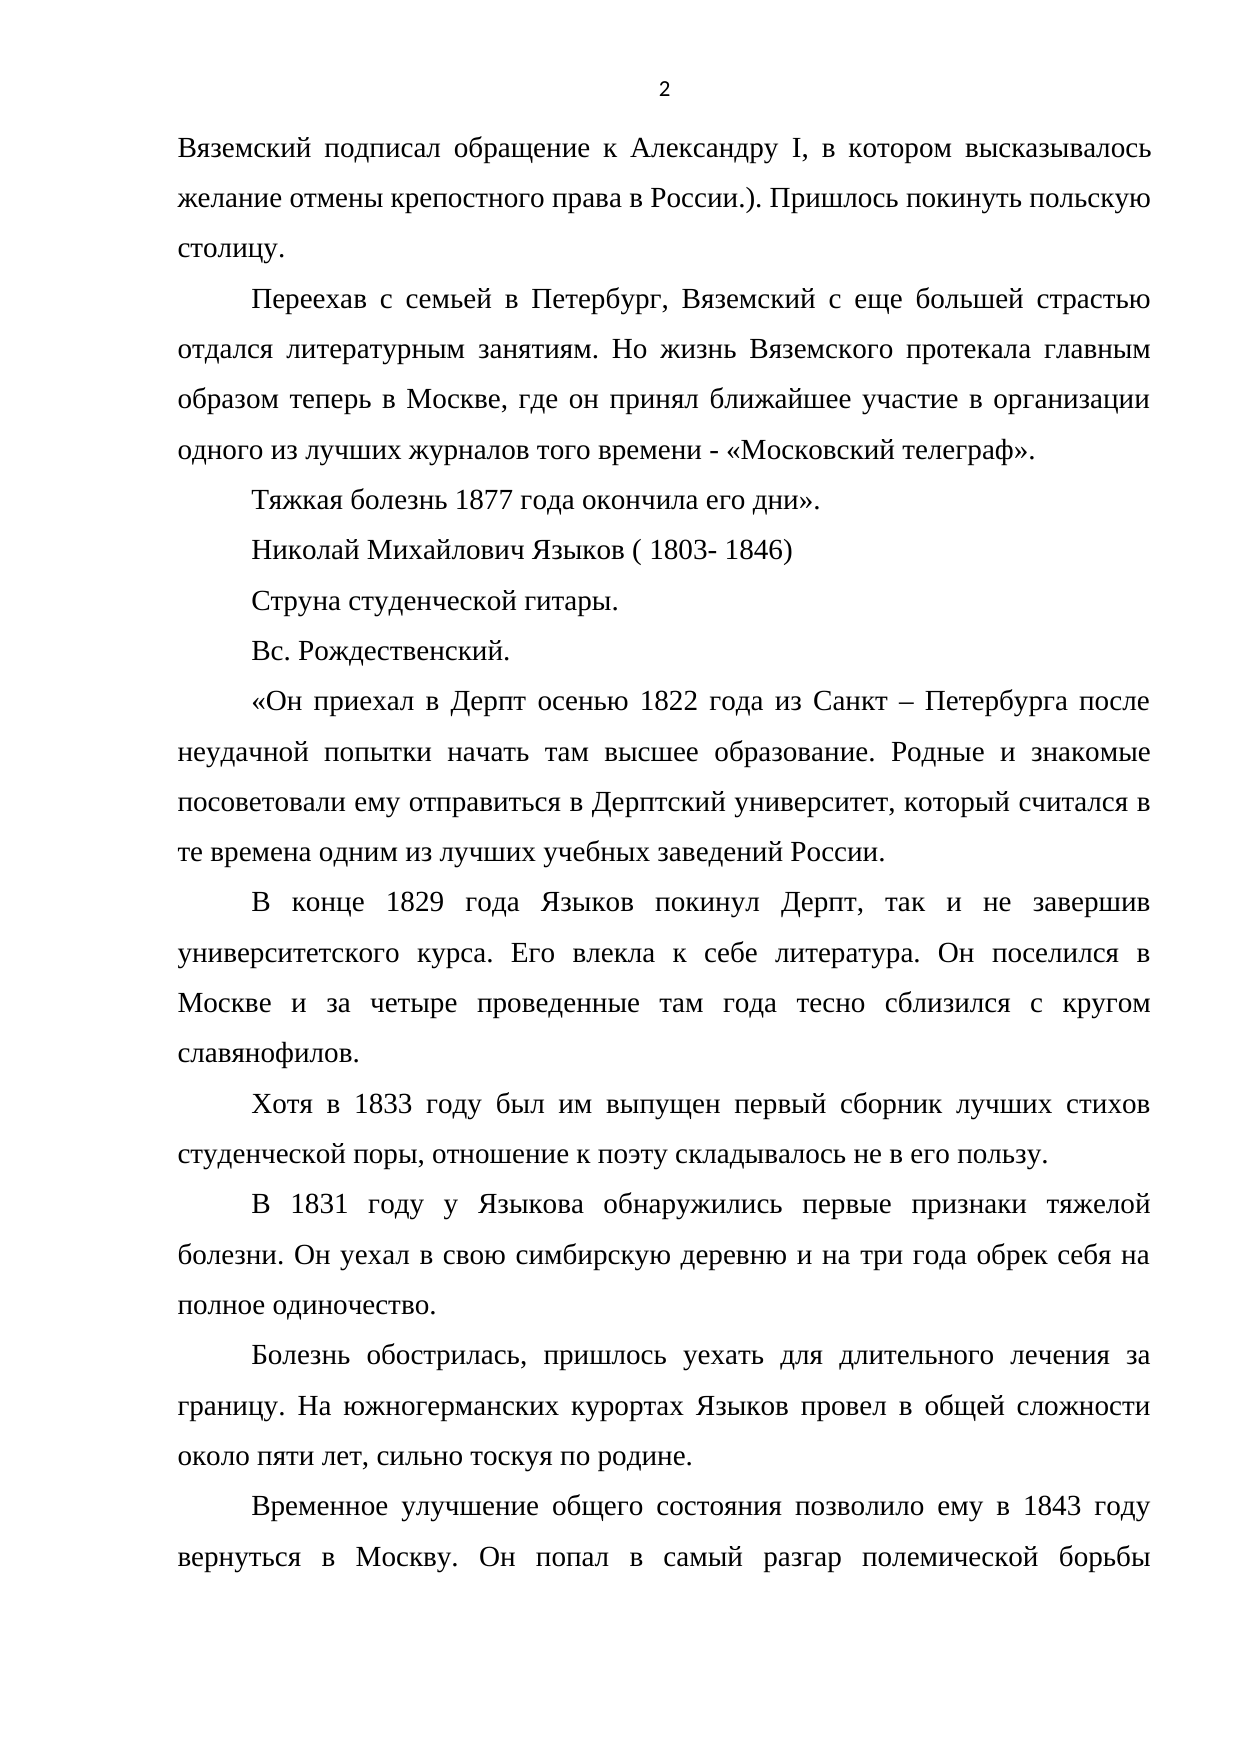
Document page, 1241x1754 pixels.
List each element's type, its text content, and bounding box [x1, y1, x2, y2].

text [177, 1488, 1152, 1572]
text «Он приехал в Дерпт осенью 1822 года из Санкт – Петербурга после неудачной попытки начать там высшее образование. Родные и знакомые посоветовали ему отправиться в Дерптский университет, который считался в те времена одним из лучших учебных заведений России. [177, 683, 1152, 868]
text Тяжкая болезнь 1877 года окончила его дни». [177, 482, 1152, 516]
text В 1831 году у Языкова обнаружились первые признаки тяжелой болезни. Он уехал в свою симбирскую деревню и на три года обрек себя на полное одиночество. [177, 1186, 1152, 1321]
text Болезнь обострилась, пришлось уехать для длительного лечения за границу. На южногерманских курортах Языков провел в общей сложности около пяти лет, сильно тоскуя по родине. [177, 1337, 1152, 1472]
text В конце 1829 года Языков покинул Дерпт, так и не завершив университетского курса. Его влекла к себе литература. Он поселился в Москве и за четыре проведенные там года тесно сблизился с кругом славянофилов. [177, 884, 1152, 1069]
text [177, 130, 1152, 264]
text Хотя в 1833 году был им выпущен первый сборник лучших стихов студенческой поры, отношение к поэту складывалось не в его пользу. [177, 1086, 1152, 1170]
text Струна студенческой гитары. [177, 583, 1152, 616]
text Вс. Рождественский. [177, 633, 1152, 667]
text Переехав с семьей в Петербург, Вяземский с еще большей страстью отдался литературным занятиям. Но жизнь Вяземского протекала главным образом теперь в Москве, где он принял ближайшее участие в организации одного из лучших журналов того времени - «Московский телеграф». [177, 281, 1152, 465]
text Николай Михайлович Языков ( 1803- 1846) [177, 532, 1152, 566]
